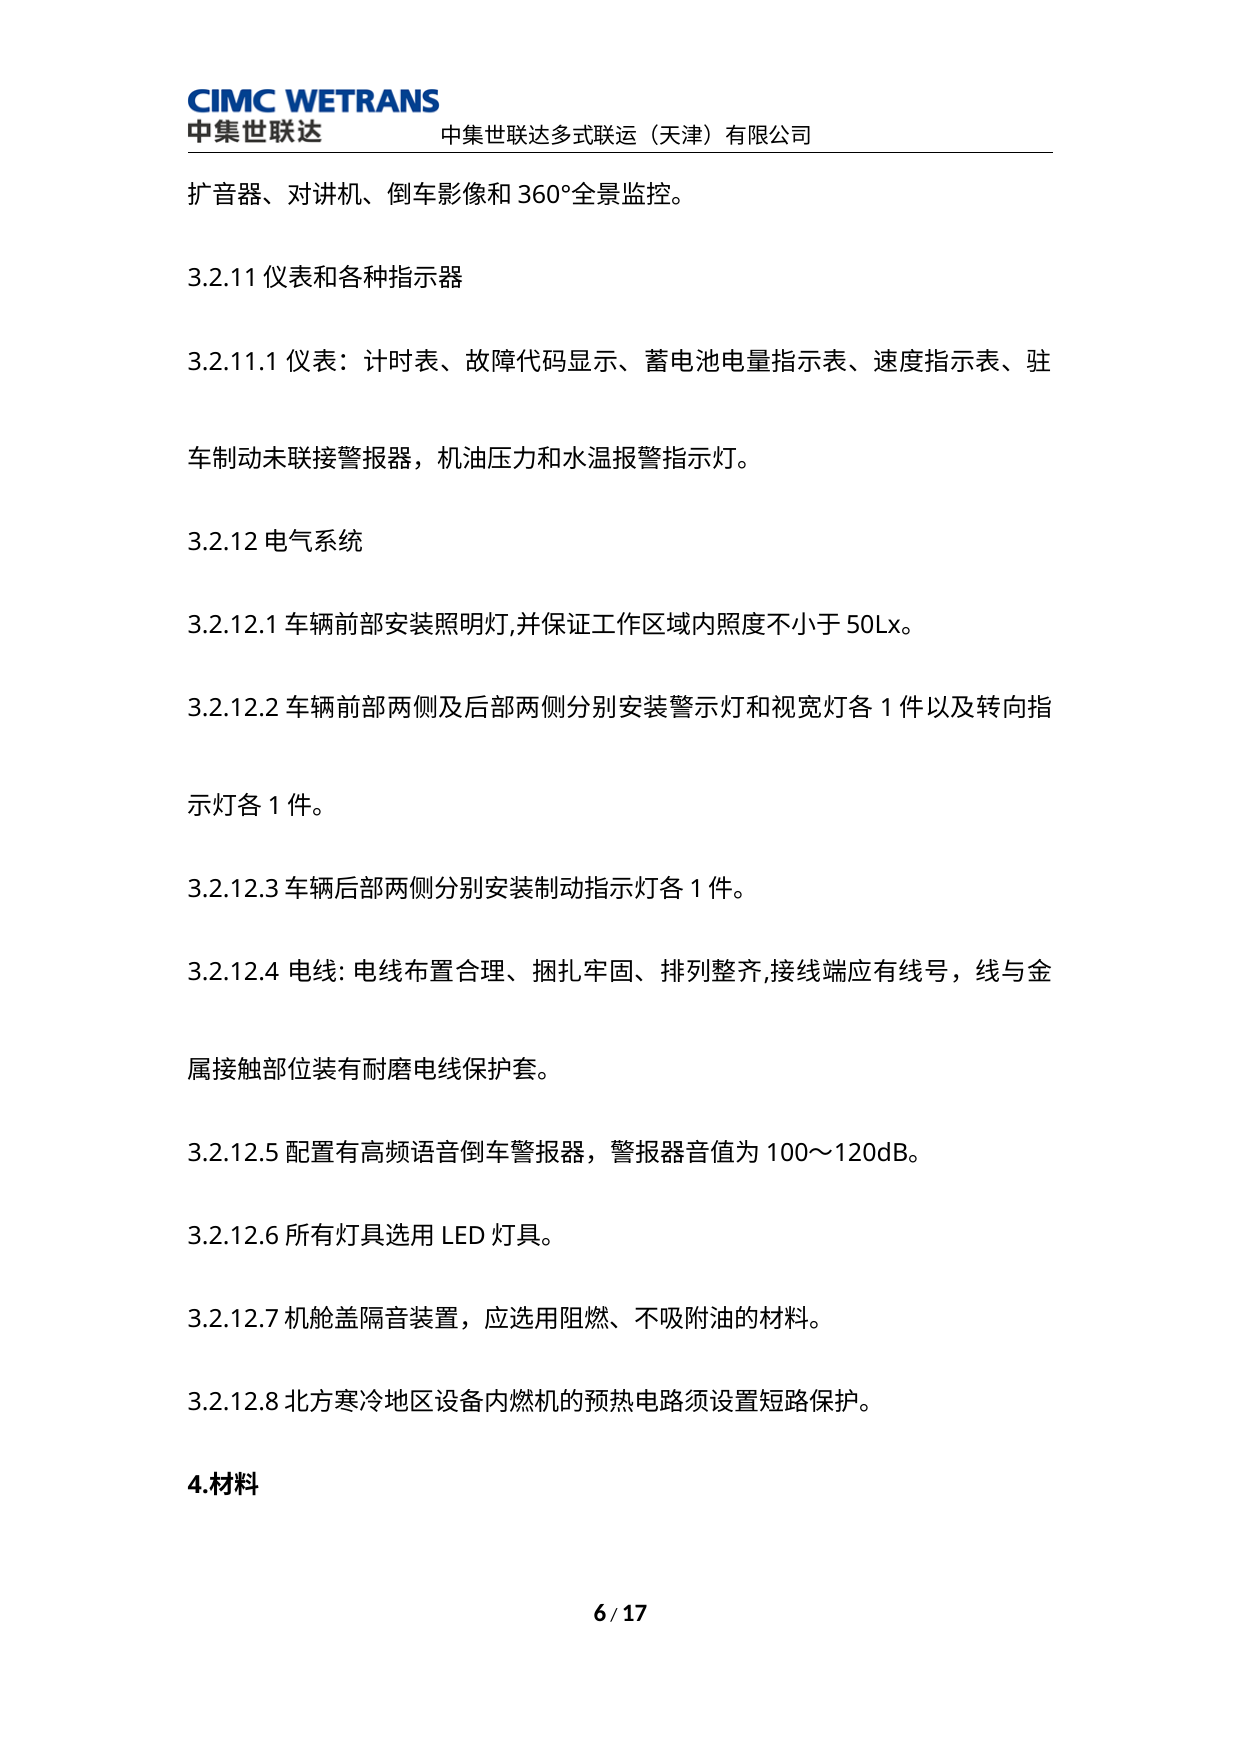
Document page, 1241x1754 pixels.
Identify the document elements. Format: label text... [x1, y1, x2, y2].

text 3.2.12电气系统 [187, 507, 1053, 572]
text 4.材料 [187, 1450, 1053, 1515]
text 3.2.11仪表和各种指示器 [187, 243, 1053, 308]
text 3.2.12.1车辆前部安装照明灯,并保证工作区域内照度不小于50Lx。 [187, 590, 1053, 655]
text 3.2.12.6 所有灯具选用LED灯具。 [187, 1201, 1053, 1266]
text 3.2.12.4 电线: 电线布置合理、捆扎牢固、排列整齐,接线端应有线号，线与金属接触部位装有耐磨电线保护套。 [187, 937, 1053, 1100]
picture [187, 88, 441, 144]
text 3.2.12.5 配置有高频语音倒车警报器，警报器音值为100～120dB。 [187, 1118, 1053, 1183]
text 3.2.10.9 驾驶室要配装风扇和冷暖空调，驾驶室内保持15-25℃的气温。配备扩音器、对讲机、倒车影像和360°全景监控。 [187, 160, 1053, 225]
text 3.2.12.3车辆后部两侧分别安装制动指示灯各1件。 [187, 854, 1053, 919]
text 3.2.12.7机舱盖隔音装置，应选用阻燃、不吸附油的材料。 [187, 1284, 1053, 1349]
text 3.2.12.8北方寒冷地区设备内燃机的预热电路须设置短路保护。 [187, 1367, 1053, 1432]
text 3.2.12.2车辆前部两侧及后部两侧分别安装警示灯和视宽灯各1件以及转向指示灯各1件。 [187, 673, 1053, 836]
text 3.2.11.1 仪表：计时表、故障代码显示、蓄电池电量指示表、速度指示表、驻车制动未联接警报器，机油压力和水温报警指示灯。 [187, 327, 1053, 489]
